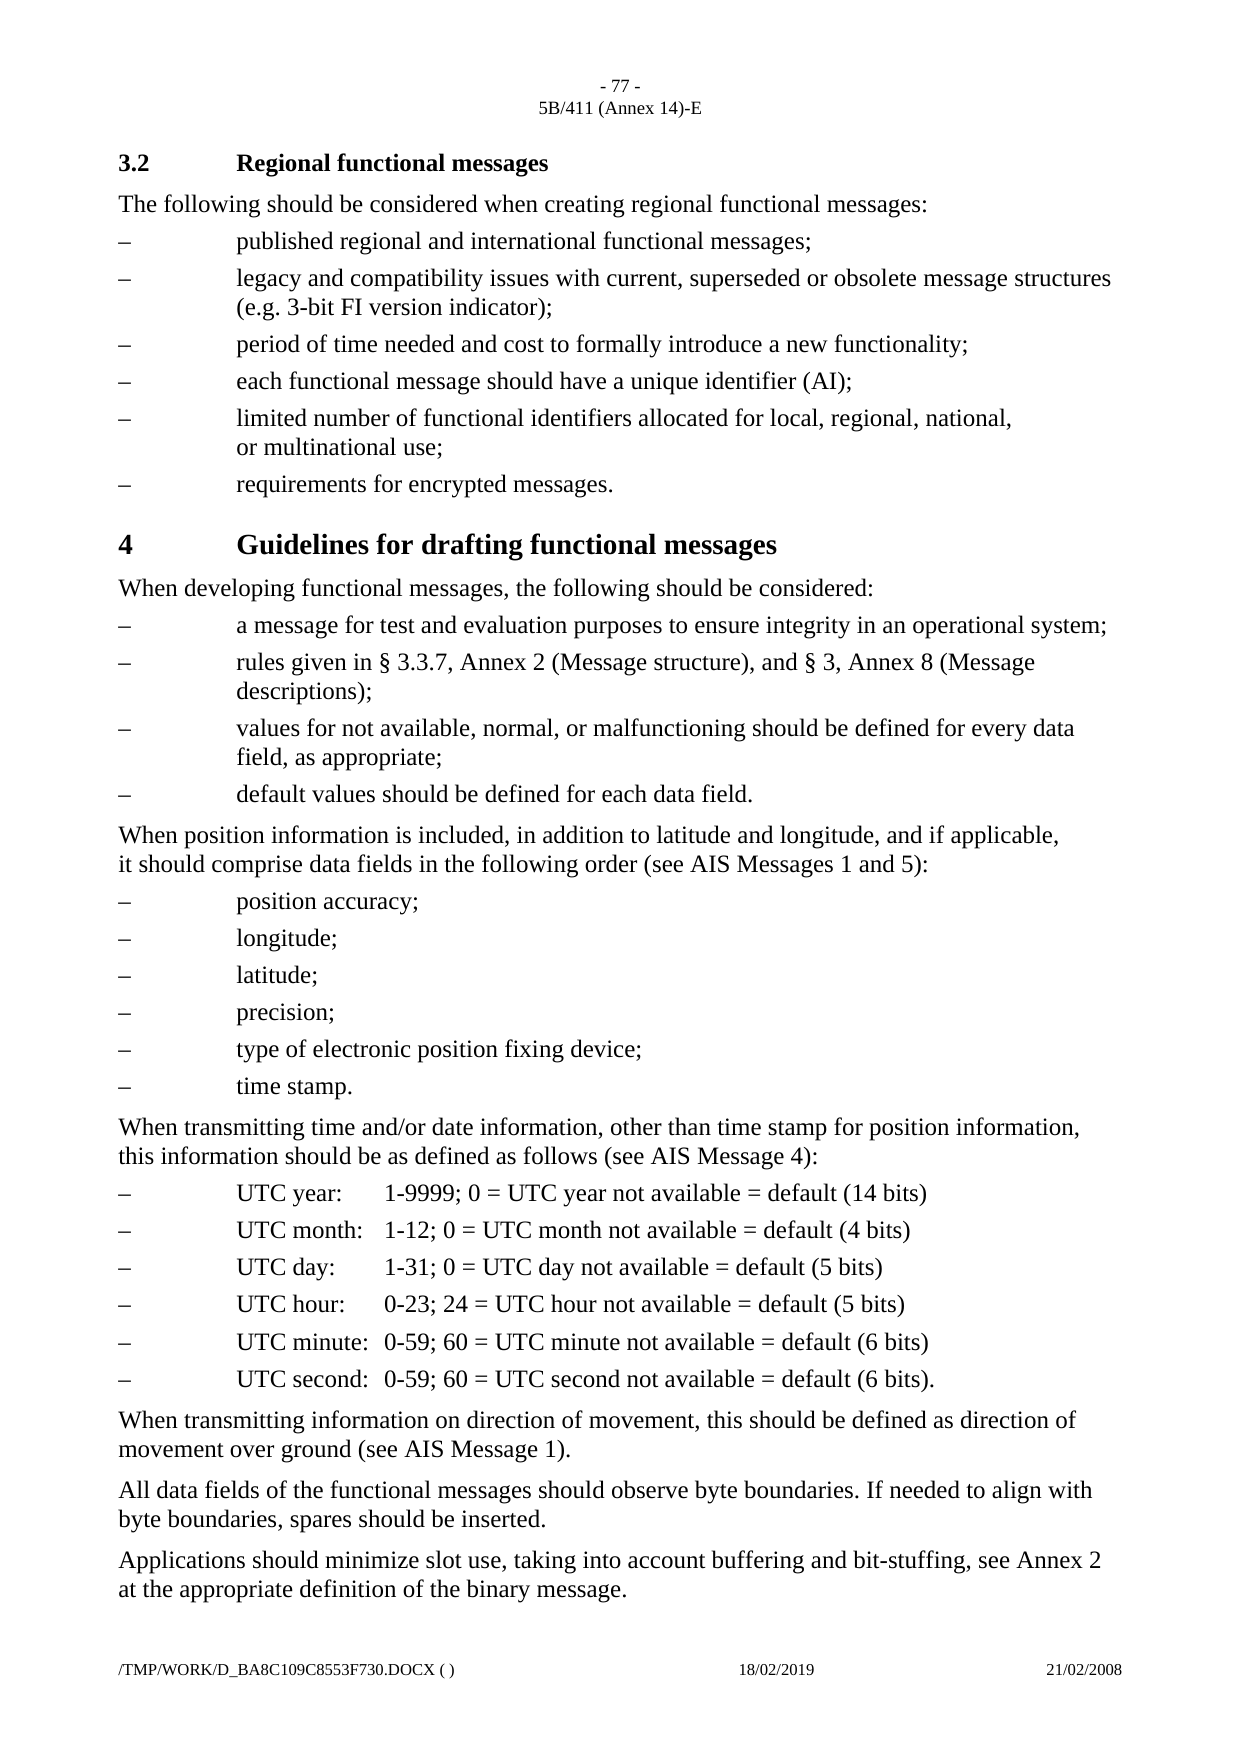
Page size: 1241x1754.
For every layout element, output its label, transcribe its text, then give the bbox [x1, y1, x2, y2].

text – UTC hour: 0-23; 24 = UTC hour not available = default (5 bits) [118, 1289, 1122, 1318]
text – UTC year: 1-9999; 0 = UTC year not available = default (14 bits) [118, 1178, 1122, 1207]
text – UTC month: 1-12; 0 = UTC month not available = default (4 bits) [118, 1215, 1122, 1244]
text – published regional and international functional messages; [118, 226, 1122, 255]
subtitle 4 Guidelines for drafting functional messages [118, 527, 1122, 560]
text When position information is included, in addition to latitude and longitude, and if applicable, it should comprise data fields in the following order (see AIS Messages 1 and 5): [118, 820, 1122, 877]
text – each functional message should have a unique identifier (AI); [118, 366, 1122, 395]
text – position accuracy; [118, 886, 1122, 914]
text – rules given in § 3.3.7, Annex 2 (Message structure), and § 3, Annex 8 (Message descriptions); [118, 647, 1122, 704]
text – latitude; [118, 960, 1122, 989]
text – legacy and compatibility issues with current, superseded or obsolete message structures (e.g. 3-bit FI version indicator); [118, 263, 1122, 321]
text – longitude; [118, 923, 1122, 952]
text All data fields of the functional messages should observe byte boundaries. If needed to align with byte boundaries, spares should be inserted. [118, 1475, 1122, 1532]
text – precision; [118, 997, 1122, 1026]
text When transmitting time and/or date information, other than time stamp for position information, this information should be as defined as follows (see AIS Message 4): [118, 1112, 1122, 1170]
text – a message for test and evaluation purposes to ensure integrity in an operational system; [118, 610, 1122, 639]
text – limited number of functional identifiers allocated for local, regional, national, or multinational use; [118, 403, 1122, 461]
text – period of time needed and cost to formally introduce a new functionality; [118, 329, 1122, 358]
text The following should be considered when creating regional functional messages: [118, 189, 1122, 218]
text When transmitting information on direction of movement, this should be defined as direction of movement over ground (see AIS Message 1). [118, 1405, 1122, 1462]
text – UTC minute: 0-59; 60 = UTC minute not available = default (6 bits) [118, 1327, 1122, 1355]
text – default values should be defined for each data field. [118, 779, 1122, 807]
text – values for not available, normal, or malfunctioning should be defined for every data field, as appropriate; [118, 713, 1122, 770]
text – time stamp. [118, 1071, 1122, 1100]
text – UTC day: 1-31; 0 = UTC day not available = default (5 bits) [118, 1252, 1122, 1281]
text Applications should minimize slot use, taking into account buffering and bit-stuffing, see Annex 2 at the appropriate definition of the binary message. [118, 1545, 1122, 1602]
text – UTC second: 0-59; 60 = UTC second not available = default (6 bits). [118, 1364, 1122, 1392]
text – requirements for encrypted messages. [118, 469, 1122, 498]
text – type of electronic position fixing device; [118, 1034, 1122, 1063]
subtitle 3.2 Regional functional messages [118, 148, 1122, 176]
text When developing functional messages, the following should be considered: [118, 573, 1122, 602]
